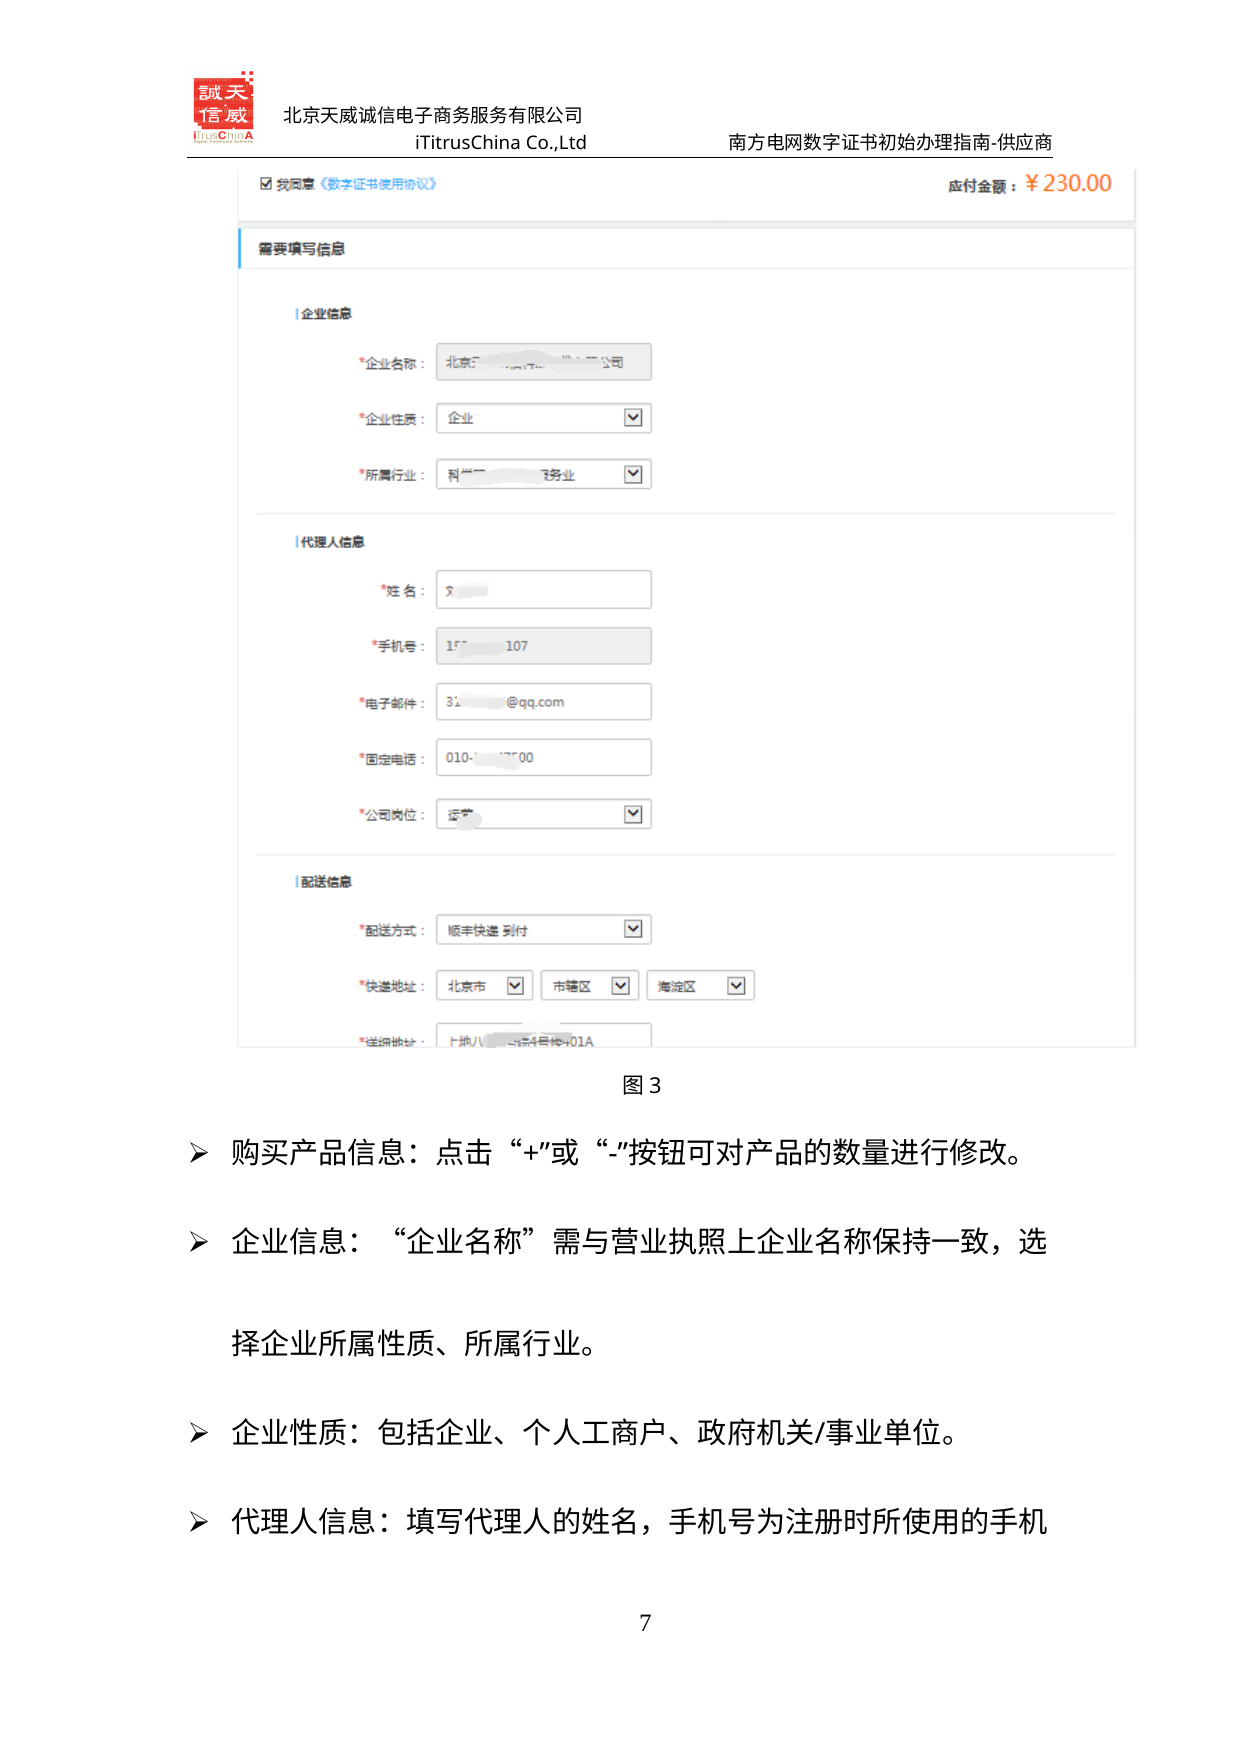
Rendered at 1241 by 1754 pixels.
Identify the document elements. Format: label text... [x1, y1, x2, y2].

picture [237, 169, 1137, 1048]
list 企业性质：包括企业、个人工商户、政府机关/事业单位。 [187, 1397, 1053, 1464]
picture [184, 67, 259, 149]
list 企业信息：“企业名称”需与营业执照上企业名称保持一致，选择企业所属性质、所属行业。 [187, 1206, 1053, 1376]
text 图3 [231, 1067, 1053, 1101]
list 代理人信息：填写代理人的姓名，手机号为注册时所使用的手机号（不可修改），输入电子邮件、固定电话、选择公司岗位。 [187, 1486, 1053, 1554]
list 购买产品信息：点击“+”或“-”按钮可对产品的数量进行修改。 [187, 1117, 1053, 1184]
